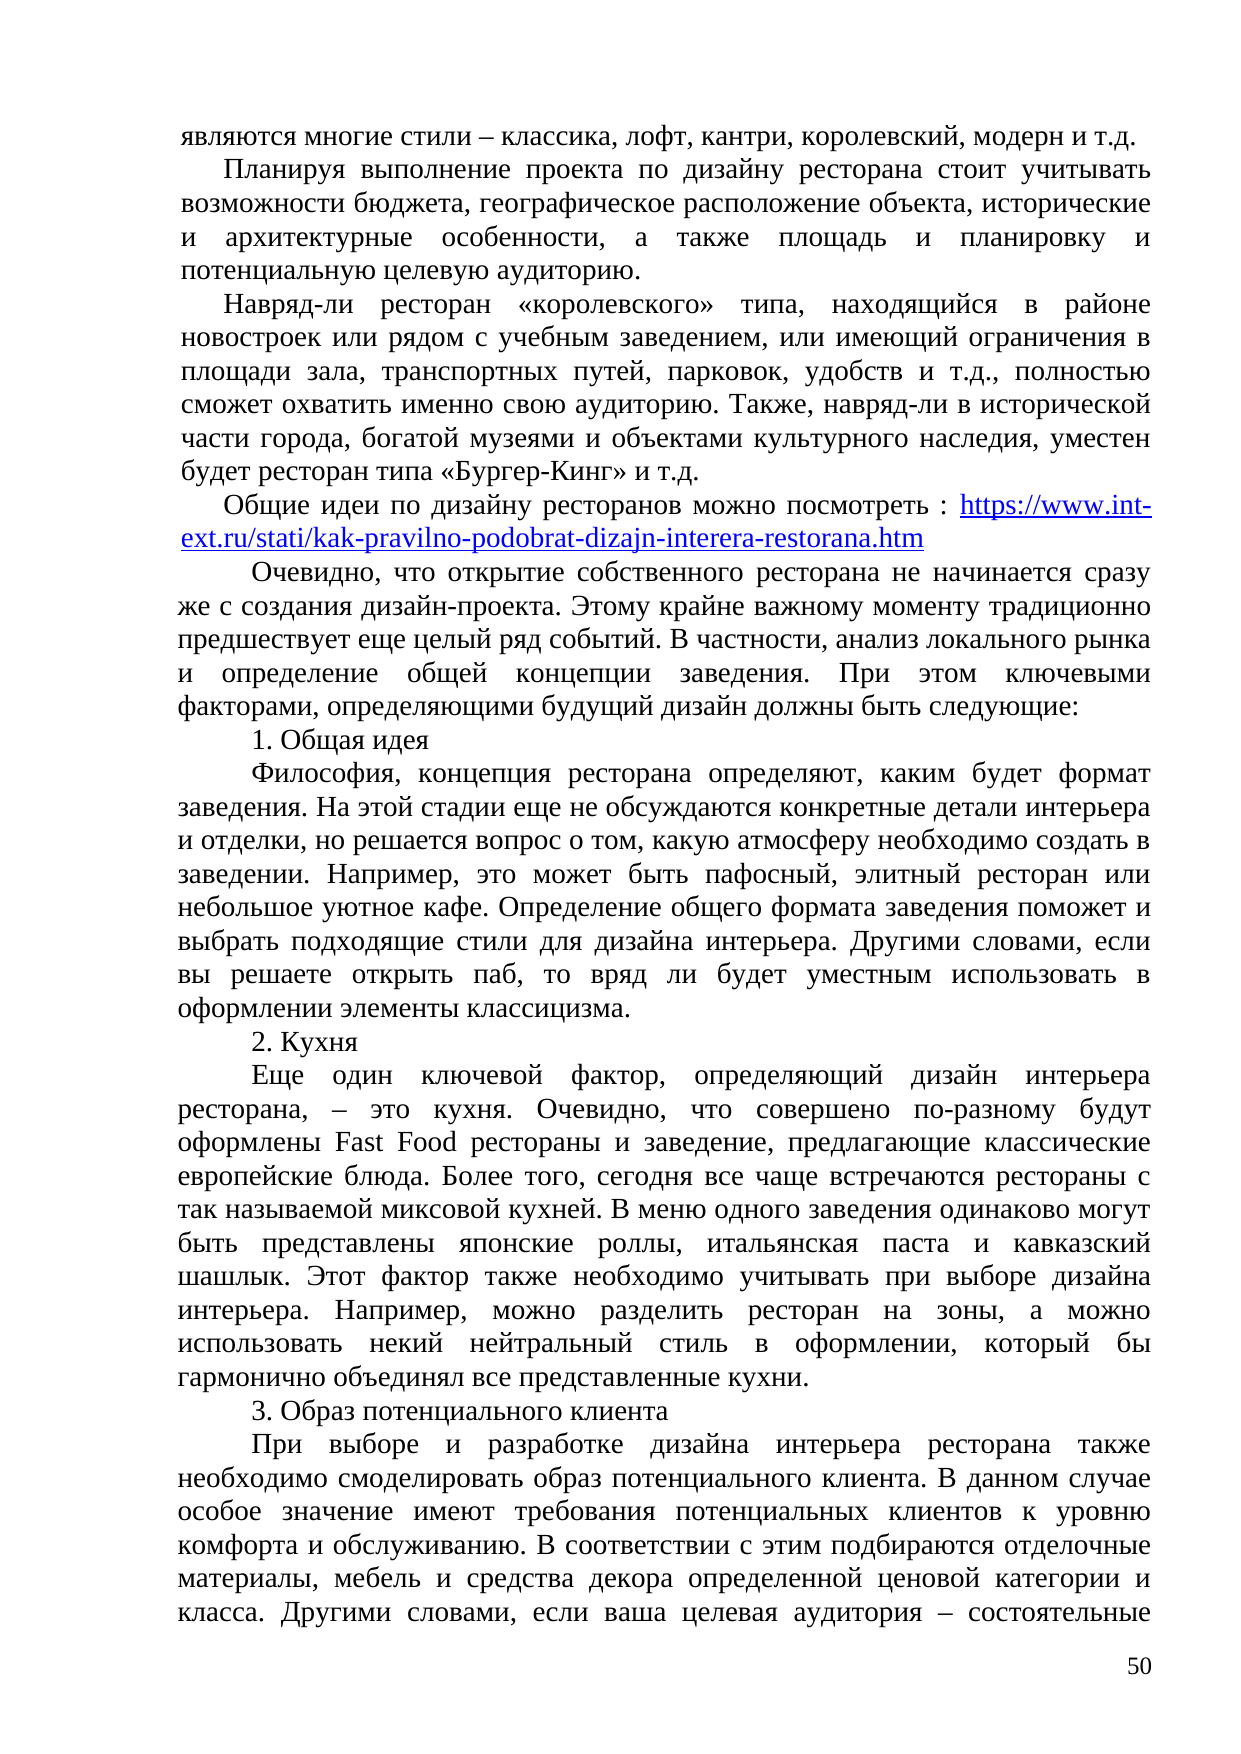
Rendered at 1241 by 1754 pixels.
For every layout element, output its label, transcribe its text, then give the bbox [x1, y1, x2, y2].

text 1. Общая идея [177, 722, 1152, 755]
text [177, 1426, 1152, 1627]
text Навряд-ли ресторан «королевского» типа, находящийся в районе новостроек или рядом с учебным заведением, или имеющий ограничения в площади зала, транспортных путей, парковок, удобств и т.д., полностью сможет охватить именно свою аудиторию. Также, навряд-ли в исторической части города, богатой музеями и объектами культурного наследия, уместен будет ресторан типа «Бургер-Кинг» и т.д. [181, 286, 1152, 487]
text 2. Кухня [177, 1024, 1152, 1057]
text Общие идеи по дизайну ресторанов можно посмотреть : https://www.int-ext.ru/stati/kak-pravilno-podobrat-dizajn-interera-restorana.htm [181, 487, 1152, 554]
text Еще один ключевой фактор, определяющий дизайн интерьера ресторана, – это кухня. Очевидно, что совершено по-разному будут оформлены Fast Food рестораны и заведение, предлагающие классические европейские блюда. Более того, сегодня все чаще встречаются рестораны с так называемой миксовой кухней. В меню одного заведения одинаково могут быть представлены японские роллы, итальянская паста и кавказский шашлык. Этот фактор также необходимо учитывать при выборе дизайна интерьера. Например, можно разделить ресторан на зоны, а можно использовать некий нейтральный стиль в оформлении, который бы гармонично объединял все представленные кухни. [177, 1057, 1152, 1393]
text Планируя выполнение проекта по дизайну ресторана стоит учитывать возможности бюджета, географическое расположение объекта, исторические и архитектурные особенности, а также площадь и планировку и потенциальную целевую аудиторию. [181, 152, 1152, 286]
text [181, 118, 1152, 152]
text Философия, концепция ресторана определяют, каким будет формат заведения. На этой стадии еще не обсуждаются конкретные детали интерьера и отделки, но решается вопрос о том, какую атмосферу необходимо создать в заведении. Например, это может быть пафосный, элитный ресторан или небольшое уютное кафе. Определение общего формата заведения поможет и выбрать подходящие стили для дизайна интерьера. Другими словами, если вы решаете открыть паб, то вряд ли будет уместным использовать в оформлении элементы классицизма. [177, 755, 1152, 1024]
text Очевидно, что открытие собственного ресторана не начинается сразу же с создания дизайн-проекта. Этому крайне важному моменту традиционно предшествует еще целый ряд событий. В частности, анализ локального рынка и определение общей концепции заведения. При этом ключевыми факторами, определяющими будущий дизайн должны быть следующие: [177, 554, 1152, 722]
text 3. Образ потенциального клиента [177, 1393, 1152, 1426]
